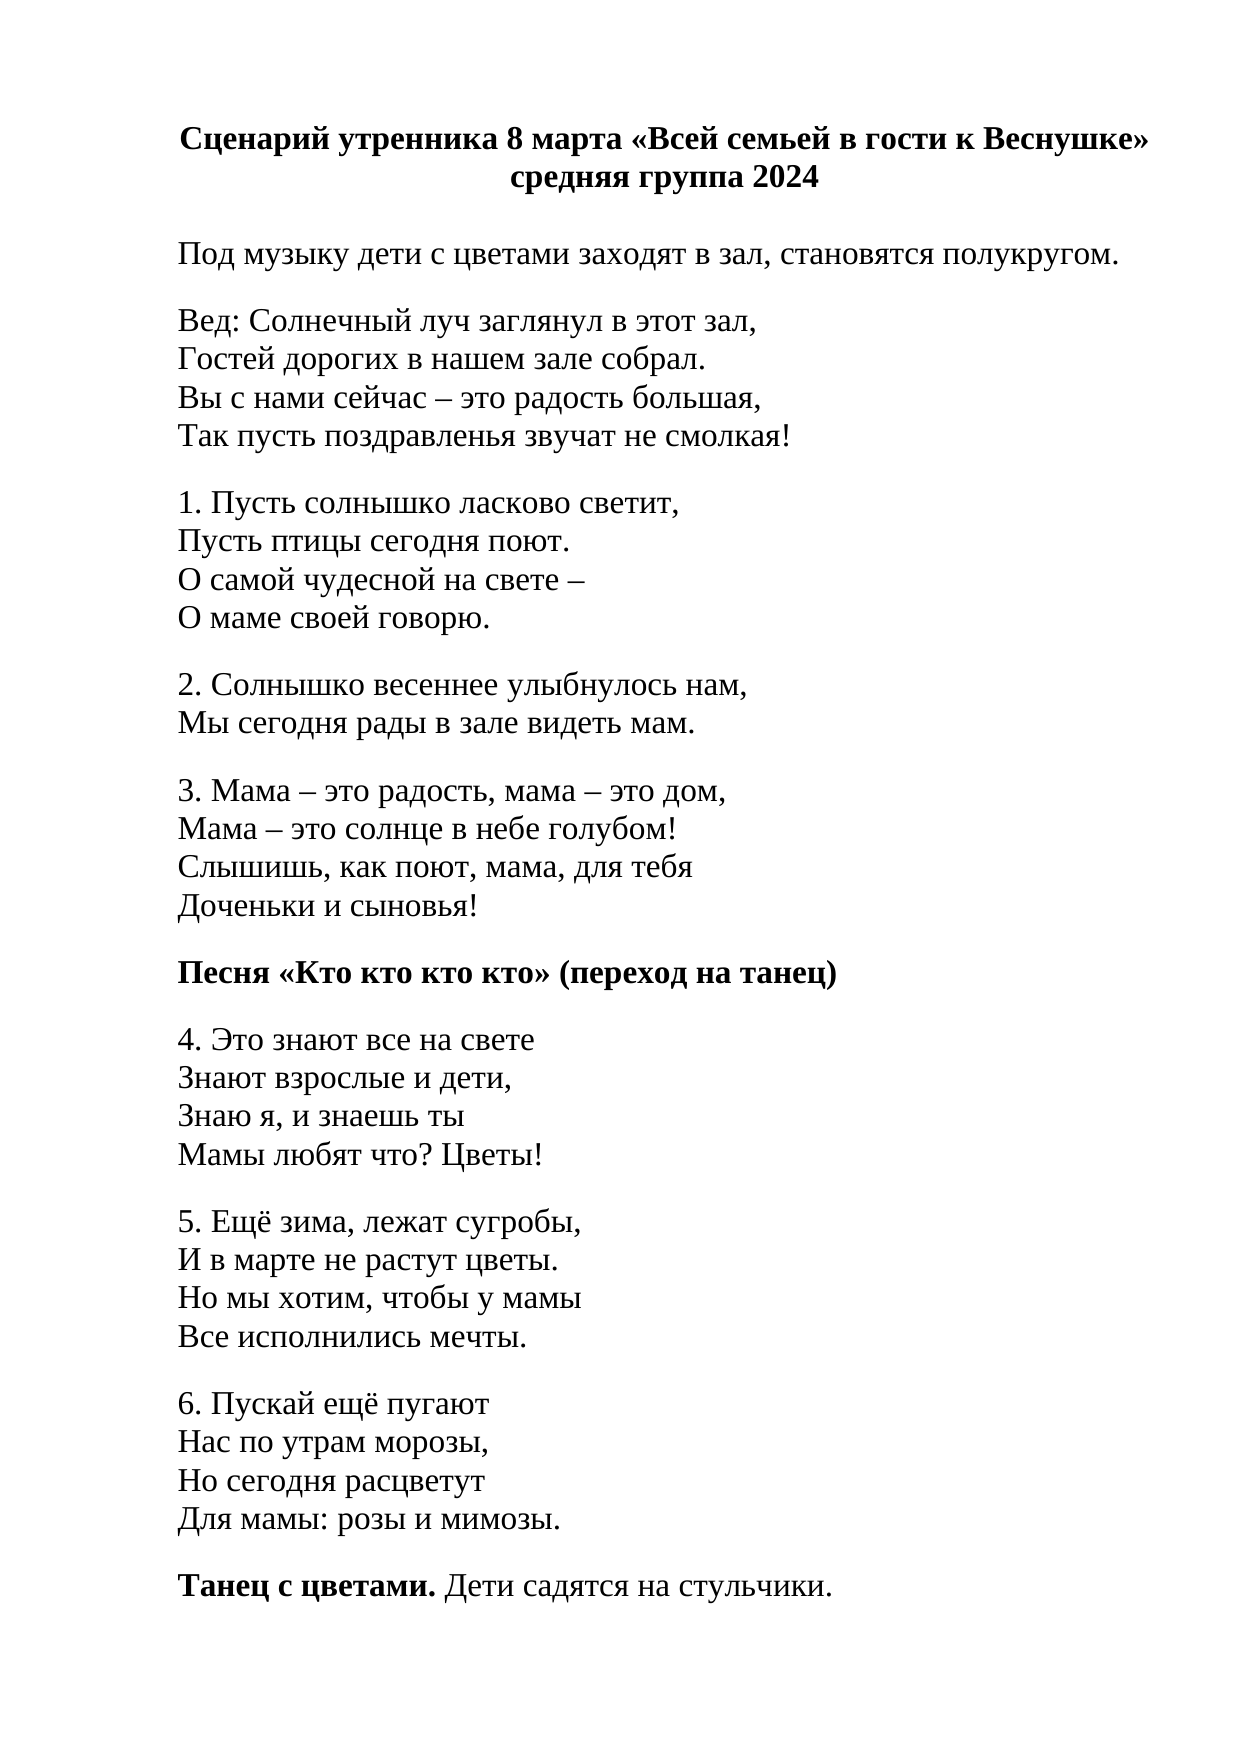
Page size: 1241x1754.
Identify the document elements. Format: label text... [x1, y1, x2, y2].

text 5. Ещё зима, лежат сугробы, [177, 1201, 1152, 1239]
text Знают взрослые и дети, [177, 1057, 1152, 1096]
text Вед: Солнечный луч заглянул в этот зал, Гостей дорогих в нашем зале собрал. Вы с нами сейчас – это радость большая, Так пусть поздравленья звучат не смолкая! [177, 300, 1152, 453]
text 2. Солнышко весеннее улыбнулось нам, Мы сегодня рады в зале видеть мам. [177, 664, 1152, 741]
text О маме своей говорю. [177, 597, 1152, 636]
text Для мамы: розы и мимозы. [177, 1498, 1152, 1536]
text О самой чудесной на свете – [177, 559, 1152, 597]
text Пусть птицы сегодня поют. [177, 521, 1152, 559]
text Все исполнились мечты. [177, 1316, 1152, 1354]
text Танец с цветами. Дети садятся на стульчики. [177, 1565, 1152, 1603]
text Песня «Кто кто кто кто» (переход на танец) [177, 952, 1152, 990]
text Под музыку дети с цветами заходят в зал, становятся полукругом. [177, 233, 1152, 271]
text 4. Это знают все на свете [177, 1019, 1152, 1057]
text И в марте не растут цветы. [177, 1239, 1152, 1278]
text Сценарий утренника 8 марта «Всей семьей в гости к Веснушке» средняя группа 2024 [177, 118, 1152, 195]
text Знаю я, и знаешь ты [177, 1096, 1152, 1134]
text Но мы хотим, чтобы у мамы [177, 1278, 1152, 1316]
text Нас по утрам морозы, [177, 1421, 1152, 1460]
text Но сегодня расцветут [177, 1460, 1152, 1498]
text 3. Мама – это радость, мама – это дом, Мама – это солнце в небе голубом! Слышишь, как поют, мама, для тебя Доченьки и сыновья! [177, 770, 1152, 923]
text Мамы любят что? Цветы! [177, 1134, 1152, 1172]
text 1. Пусть солнышко ласково светит, [177, 482, 1152, 521]
text 6. Пускай ещё пугают [177, 1383, 1152, 1421]
